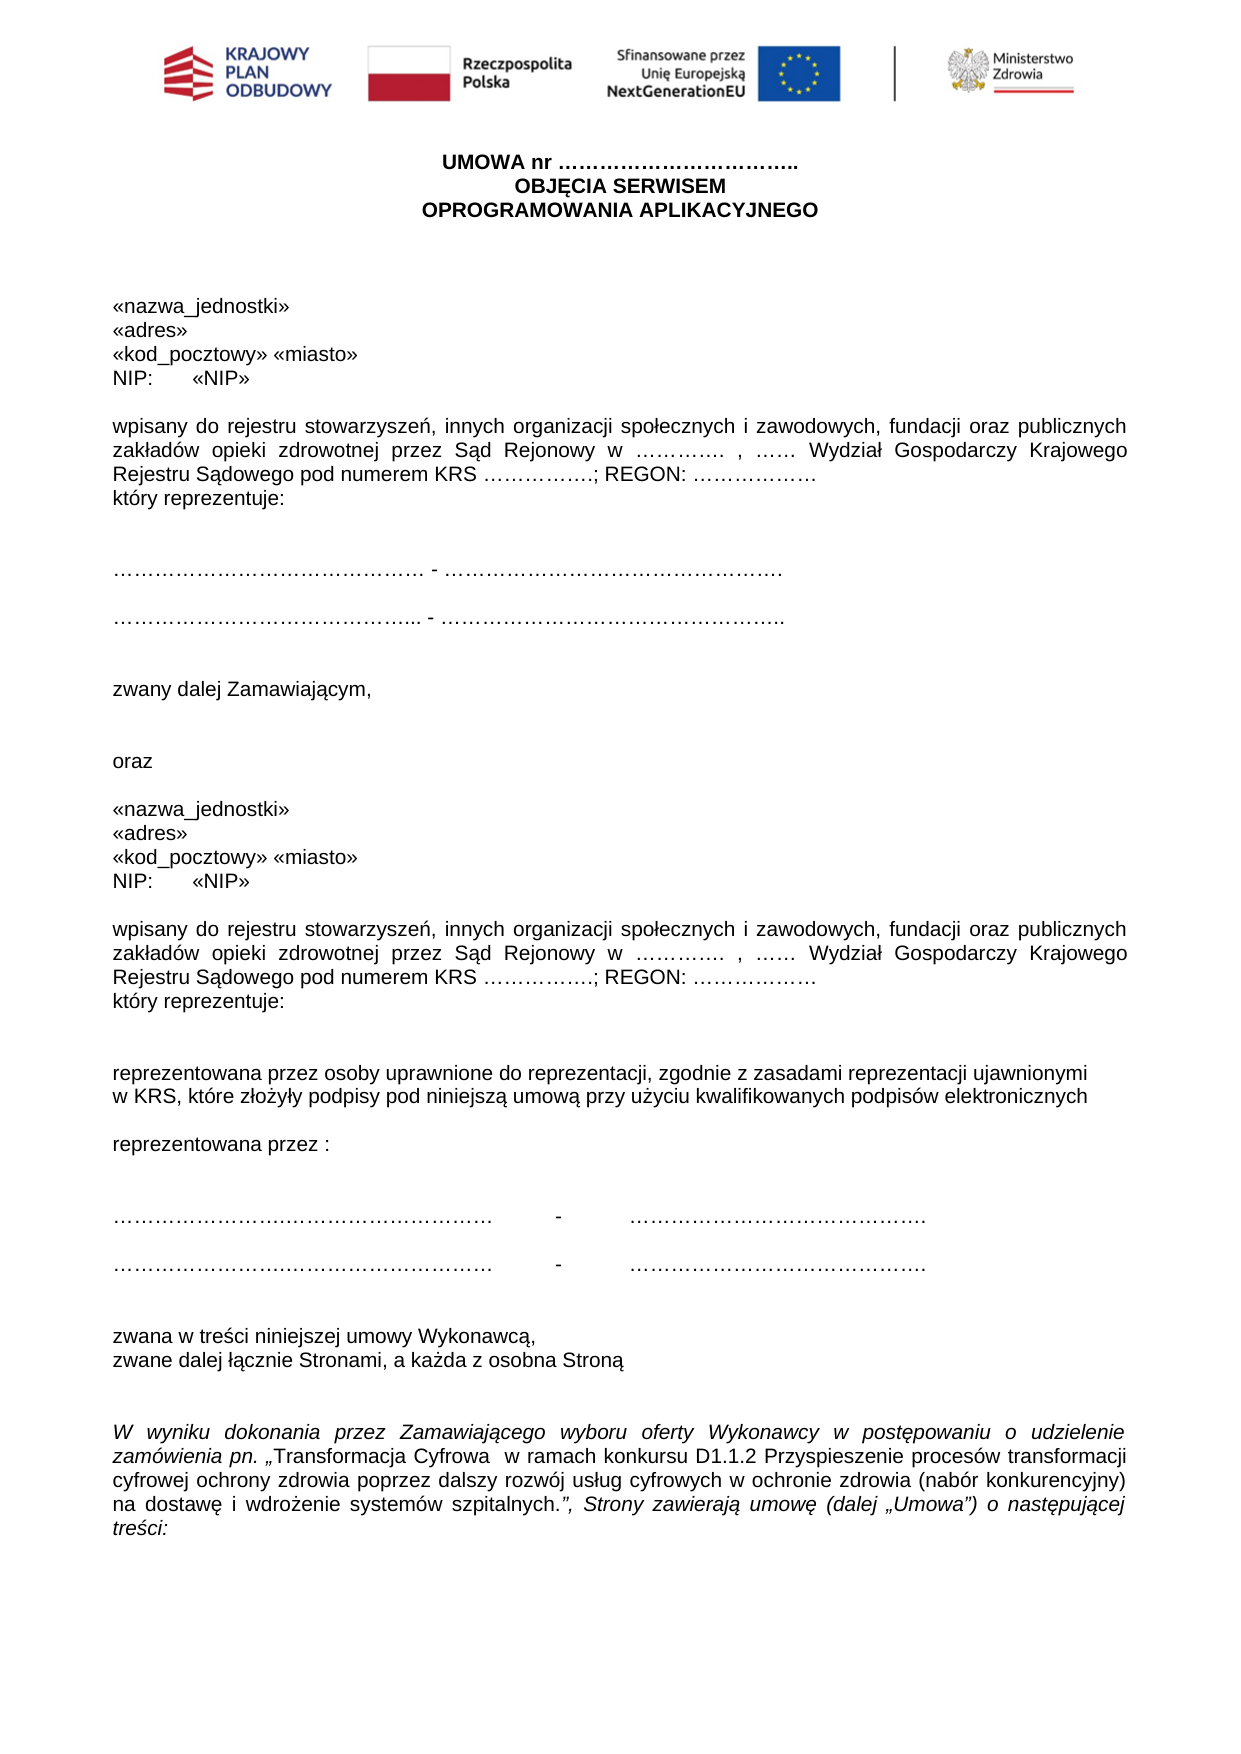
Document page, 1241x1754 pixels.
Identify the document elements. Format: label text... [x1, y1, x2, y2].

text UMOWA nr …………………………….. [112, 150, 1128, 174]
text wpisany do rejestru stowarzyszeń, innych organizacji społecznych i zawodowych, fundacji oraz publicznych zakładów opieki zdrowotnej przez Sąd Rejonowy w …………. , …… Wydział Gospodarczy Krajowego Rejestru Sądowego pod numerem KRS …………….; REGON: ……………… [112, 917, 1128, 988]
text «nazwa_jednostki» [112, 797, 1128, 821]
text «adres» [112, 318, 1128, 342]
text wpisany do rejestru stowarzyszeń, innych organizacji społecznych i zawodowych, fundacji oraz publicznych zakładów opieki zdrowotnej przez Sąd Rejonowy w …………. , …… Wydział Gospodarczy Krajowego Rejestru Sądowego pod numerem KRS …………….; REGON: ……………… [112, 413, 1128, 485]
text oraz [112, 749, 1128, 773]
text NIP: «NIP» [112, 366, 1128, 389]
text …………………….………………………… - ……………………………………. [112, 1252, 1128, 1276]
text który reprezentuje: [112, 485, 1128, 509]
picture [147, 23, 1093, 118]
text …………………….………………………… - ……………………………………. [112, 1204, 1128, 1228]
text ……………………………………… - …………………………………………. [112, 557, 1128, 581]
text NIP: «NIP» [112, 869, 1128, 893]
text reprezentowana przez : [112, 1132, 1128, 1156]
text «kod_pocztowy» «miasto» [112, 845, 1128, 869]
text zwana w treści niniejszej umowy Wykonawcą, [112, 1324, 1128, 1348]
text OPROGRAMOWANIA APLIKACYJNEGO [112, 198, 1128, 222]
text «adres» [112, 821, 1128, 845]
text ……………………………………... - ………………………………………….. [112, 605, 1128, 629]
text OBJĘCIA SERWISEM [112, 174, 1128, 198]
text który reprezentuje: [112, 988, 1128, 1012]
text zwane dalej łącznie Stronami, a każda z osobna Stroną [112, 1348, 1128, 1372]
text «nazwa_jednostki» [112, 294, 1128, 318]
text reprezentowana przez osoby uprawnione do reprezentacji, zgodnie z zasadami reprezentacji ujawnionymi w KRS, które złożyły podpisy pod niniejszą umową przy użyciu kwalifikowanych podpisów elektronicznych [112, 1060, 1128, 1108]
text W wyniku dokonania przez Zamawiającego wyboru oferty Wykonawcy w postępowaniu o udzielenie zamówienia pn. „Transformacja Cyfrowa w ramach konkursu D1.1.2 Przyspieszenie procesów transformacji cyfrowej ochrony zdrowia poprzez dalszy rozwój usług cyfrowych w ochronie zdrowia (nabór konkurencyjny) na dostawę i wdrożenie systemów szpitalnych.”, Strony zawierają umowę (dalej „Umowa”) o następującej treści: [112, 1420, 1128, 1539]
text «kod_pocztowy» «miasto» [112, 342, 1128, 366]
text zwany dalej Zamawiającym, [112, 677, 1128, 701]
